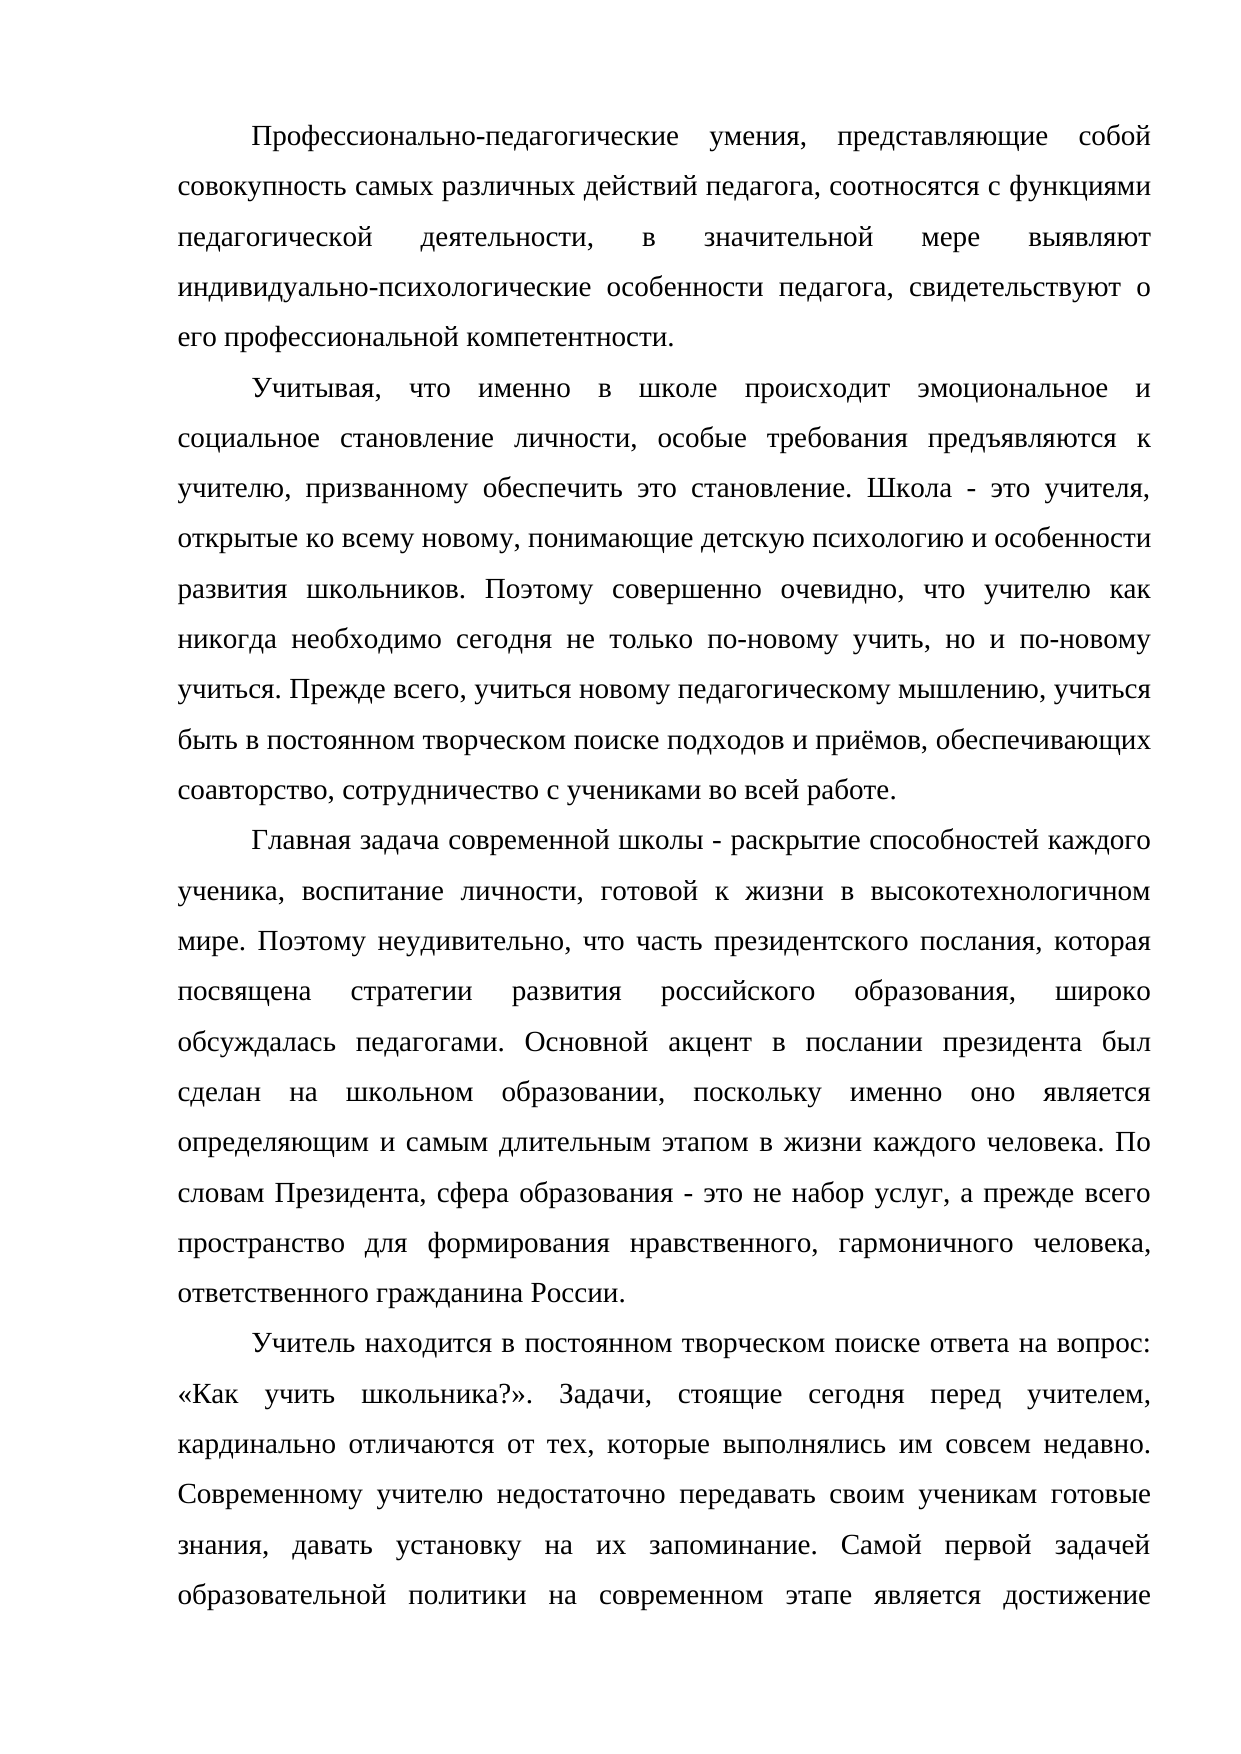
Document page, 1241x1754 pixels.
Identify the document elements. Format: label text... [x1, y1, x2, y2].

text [177, 1326, 1152, 1611]
text Профессионально-педагогические умения, представляющие собой совокупность самых различных действий педагога, соотносятся с функциями педагогической деятельности, в значительной мере выявляют индивидуально-психологические особенности педагога, свидетельствуют о его профессиональной компетентности. [177, 118, 1152, 353]
text Учитывая, что именно в школе происходит эмоциональное и социальное становление личности, особые требования предъявляются к учителю, призванному обеспечить это становление. Школа - это учителя, открытые ко всему новому, понимающие детскую психологию и особенности развития школьников. Поэтому совершенно очевидно, что учителю как никогда необходимо сегодня не только по-новому учить, но и по-новому учиться. Прежде всего, учиться новому педагогическому мышлению, учиться быть в постоянном творческом поиске подходов и приёмов, обеспечивающих соавторство, сотрудничество с учениками во всей работе. [177, 370, 1152, 806]
text Главная задача современной школы - раскрытие способностей каждого ученика, воспитание личности, готовой к жизни в высокотехнологичном мире. Поэтому неудивительно, что часть президентского послания, которая посвящена стратегии развития российского образования, широко обсуждалась педагогами. Основной акцент в послании президента был сделан на школьном образовании, поскольку именно оно является определяющим и самым длительным этапом в жизни каждого человека. По словам Президента, сфера образования - это не набор услуг, а прежде всего пространство для формирования нравственного, гармоничного человека, ответственного гражданина России. [177, 822, 1152, 1309]
